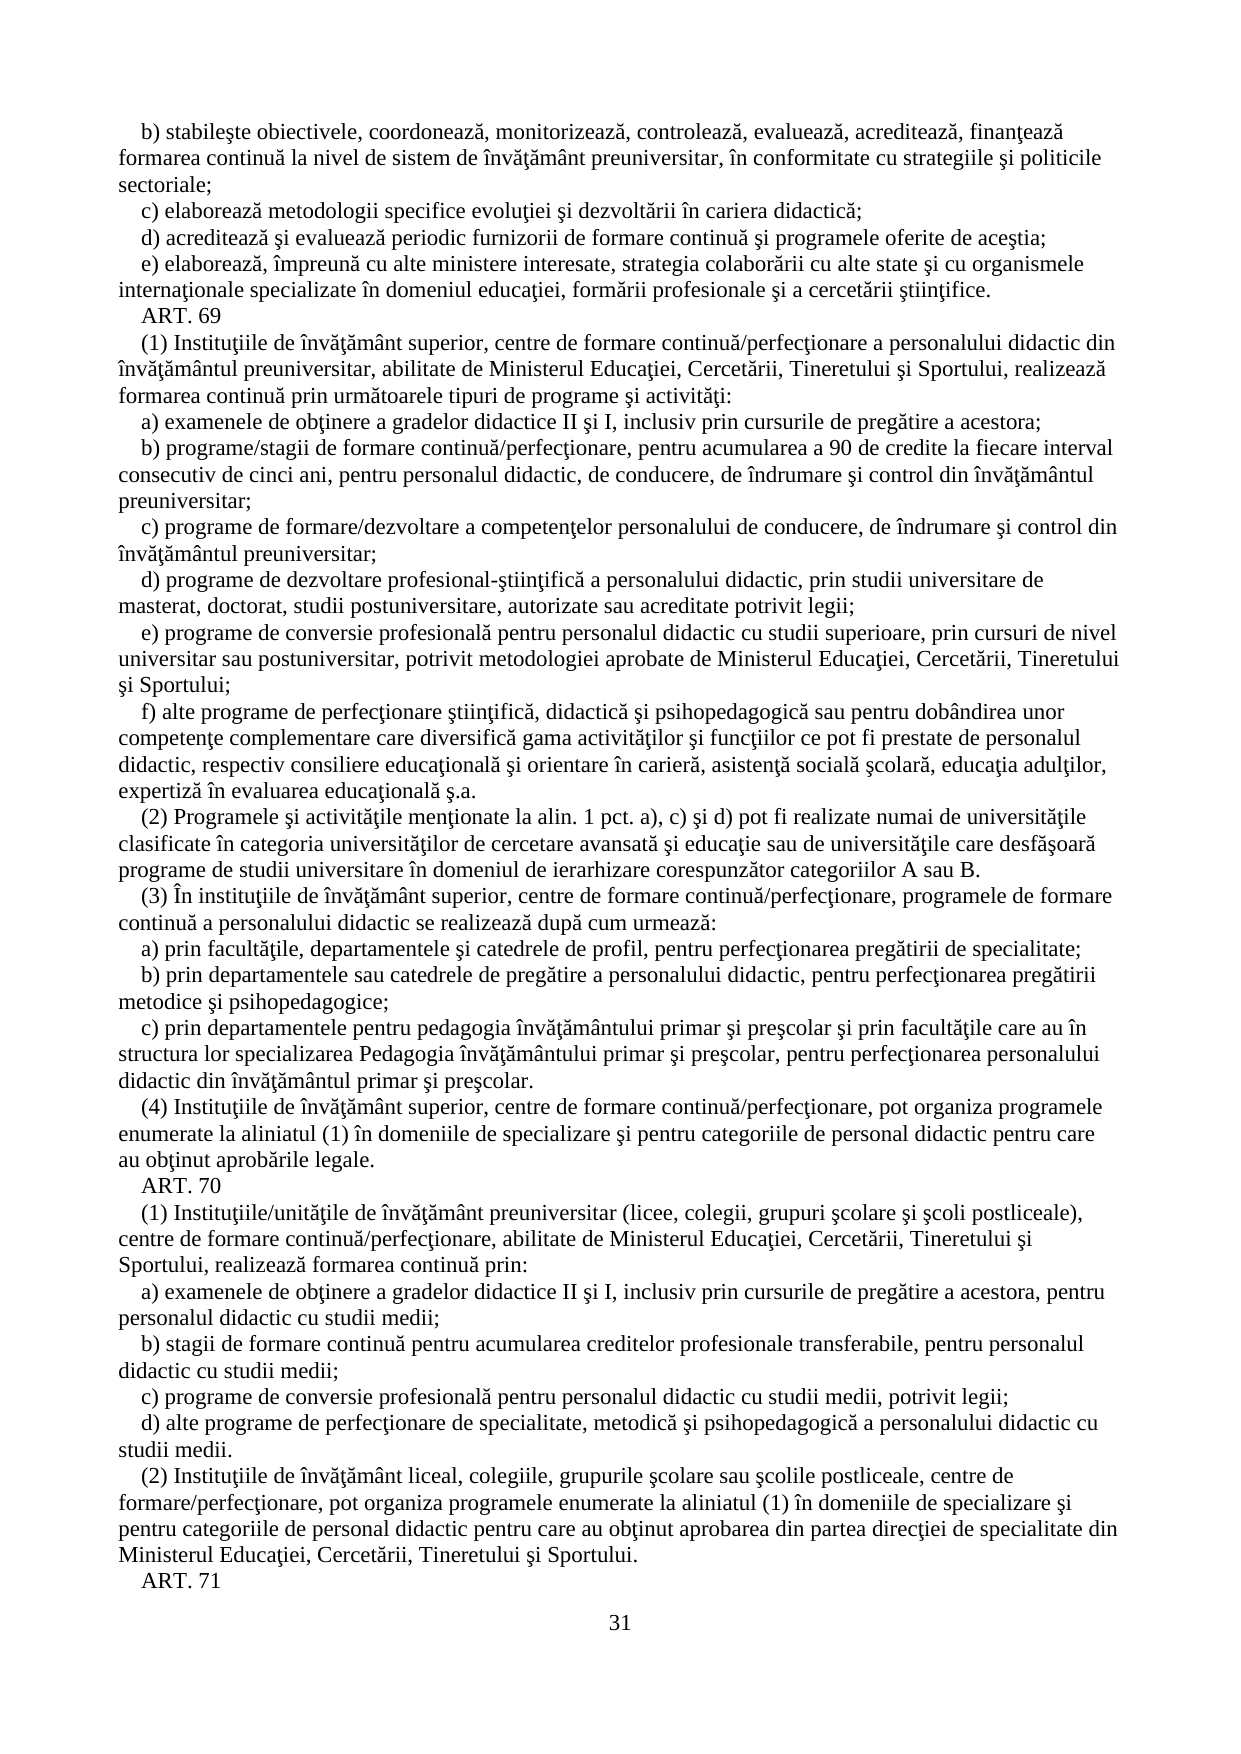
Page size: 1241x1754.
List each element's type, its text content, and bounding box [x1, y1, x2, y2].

text (2) Programele şi activităţile menţionate la alin. 1 pct. a), c) şi d) pot fi realizate numai de universităţile clasificate în categoria universităţilor de cercetare avansată şi educaţie sau de universităţile care desfăşoară programe de studii universitare în domeniul de ierarhizare corespunzător categoriilor A sau B. [118, 803, 1122, 882]
text ART. 71 [118, 1568, 1122, 1594]
text b) stagii de formare continuă pentru acumularea creditelor profesionale transferabile, pentru personalul didactic cu studii medii; [118, 1330, 1122, 1383]
text d) programe de dezvoltare profesional-ştiinţifică a personalului didactic, prin studii universitare de masterat, doctorat, studii postuniversitare, autorizate sau acreditate potrivit legii; [118, 566, 1122, 619]
text e) programe de conversie profesională pentru personalul didactic cu studii superioare, prin cursuri de nivel universitar sau postuniversitar, potrivit metodologiei aprobate de Ministerul Educaţiei, Cercetării, Tineretului şi Sportului; [118, 619, 1122, 698]
text e) elaborează, împreună cu alte ministere interesate, strategia colaborării cu alte state şi cu organismele internaţionale specializate în domeniul educaţiei, formării profesionale şi a cercetării ştiinţifice. [118, 250, 1122, 303]
text ART. 70 [118, 1172, 1122, 1199]
text d) acreditează şi evaluează periodic furnizorii de formare continuă şi programele oferite de aceştia; [118, 223, 1122, 250]
text (3) În instituţiile de învăţământ superior, centre de formare continuă/perfecţionare, programele de formare continuă a personalului didactic se realizează după cum urmează: [118, 882, 1122, 935]
text ART. 69 [118, 303, 1122, 329]
text b) stabileşte obiectivele, coordonează, monitorizează, controlează, evaluează, acreditează, finanţează formarea continuă la nivel de sistem de învăţământ preuniversitar, în conformitate cu strategiile şi politicile sectoriale; [118, 118, 1122, 197]
text d) alte programe de perfecţionare de specialitate, metodică şi psihopedagogică a personalului didactic cu studii medii. [118, 1409, 1122, 1462]
text a) examenele de obţinere a gradelor didactice II şi I, inclusiv prin cursurile de pregătire a acestora; [118, 408, 1122, 434]
text c) programe de formare/dezvoltare a competenţelor personalului de conducere, de îndrumare şi control din învăţământul preuniversitar; [118, 513, 1122, 566]
text a) prin facultăţile, departamentele şi catedrele de profil, pentru perfecţionarea pregătirii de specialitate; [118, 935, 1122, 961]
text (4) Instituţiile de învăţământ superior, centre de formare continuă/perfecţionare, pot organiza programele enumerate la aliniatul (1) în domeniile de specializare şi pentru categoriile de personal didactic pentru care au obţinut aprobările legale. [118, 1093, 1122, 1172]
text f) alte programe de perfecţionare ştiinţifică, didactică şi psihopedagogică sau pentru dobândirea unor competenţe complementare care diversifică gama activităţilor şi funcţiilor ce pot fi prestate de personalul didactic, respectiv consiliere educaţională şi orientare în carieră, asistenţă socială şcolară, educaţia adulţilor, expertiză în evaluarea educaţională ş.a. [118, 698, 1122, 803]
text (1) Instituţiile/unităţile de învăţământ preuniversitar (licee, colegii, grupuri şcolare şi şcoli postliceale), centre de formare continuă/perfecţionare, abilitate de Ministerul Educaţiei, Cercetării, Tineretului şi Sportului, realizează formarea continuă prin: [118, 1199, 1122, 1278]
text b) programe/stagii de formare continuă/perfecţionare, pentru acumularea a 90 de credite la fiecare interval consecutiv de cinci ani, pentru personalul didactic, de conducere, de îndrumare şi control din învăţământul preuniversitar; [118, 434, 1122, 513]
text a) examenele de obţinere a gradelor didactice II şi I, inclusiv prin cursurile de pregătire a acestora, pentru personalul didactic cu studii medii; [118, 1278, 1122, 1330]
text c) prin departamentele pentru pedagogia învăţământului primar şi preşcolar şi prin facultăţile care au în structura lor specializarea Pedagogia învăţământului primar şi preşcolar, pentru perfecţionarea personalului didactic din învăţământul primar şi preşcolar. [118, 1014, 1122, 1093]
text c) programe de conversie profesională pentru personalul didactic cu studii medii, potrivit legii; [118, 1383, 1122, 1409]
text (1) Instituţiile de învăţământ superior, centre de formare continuă/perfecţionare a personalului didactic din învăţământul preuniversitar, abilitate de Ministerul Educaţiei, Cercetării, Tineretului şi Sportului, realizează formarea continuă prin următoarele tipuri de programe şi activităţi: [118, 329, 1122, 408]
text (2) Instituţiile de învăţământ liceal, colegiile, grupurile şcolare sau şcolile postliceale, centre de formare/perfecţionare, pot organiza programele enumerate la aliniatul (1) în domeniile de specializare şi pentru categoriile de personal didactic pentru care au obţinut aprobarea din partea direcţiei de specialitate din Ministerul Educaţiei, Cercetării, Tineretului şi Sportului. [118, 1462, 1122, 1568]
text b) prin departamentele sau catedrele de pregătire a personalului didactic, pentru perfecţionarea pregătirii metodice şi psihopedagogice; [118, 961, 1122, 1014]
text c) elaborează metodologii specifice evoluţiei şi dezvoltării în cariera didactică; [118, 197, 1122, 223]
